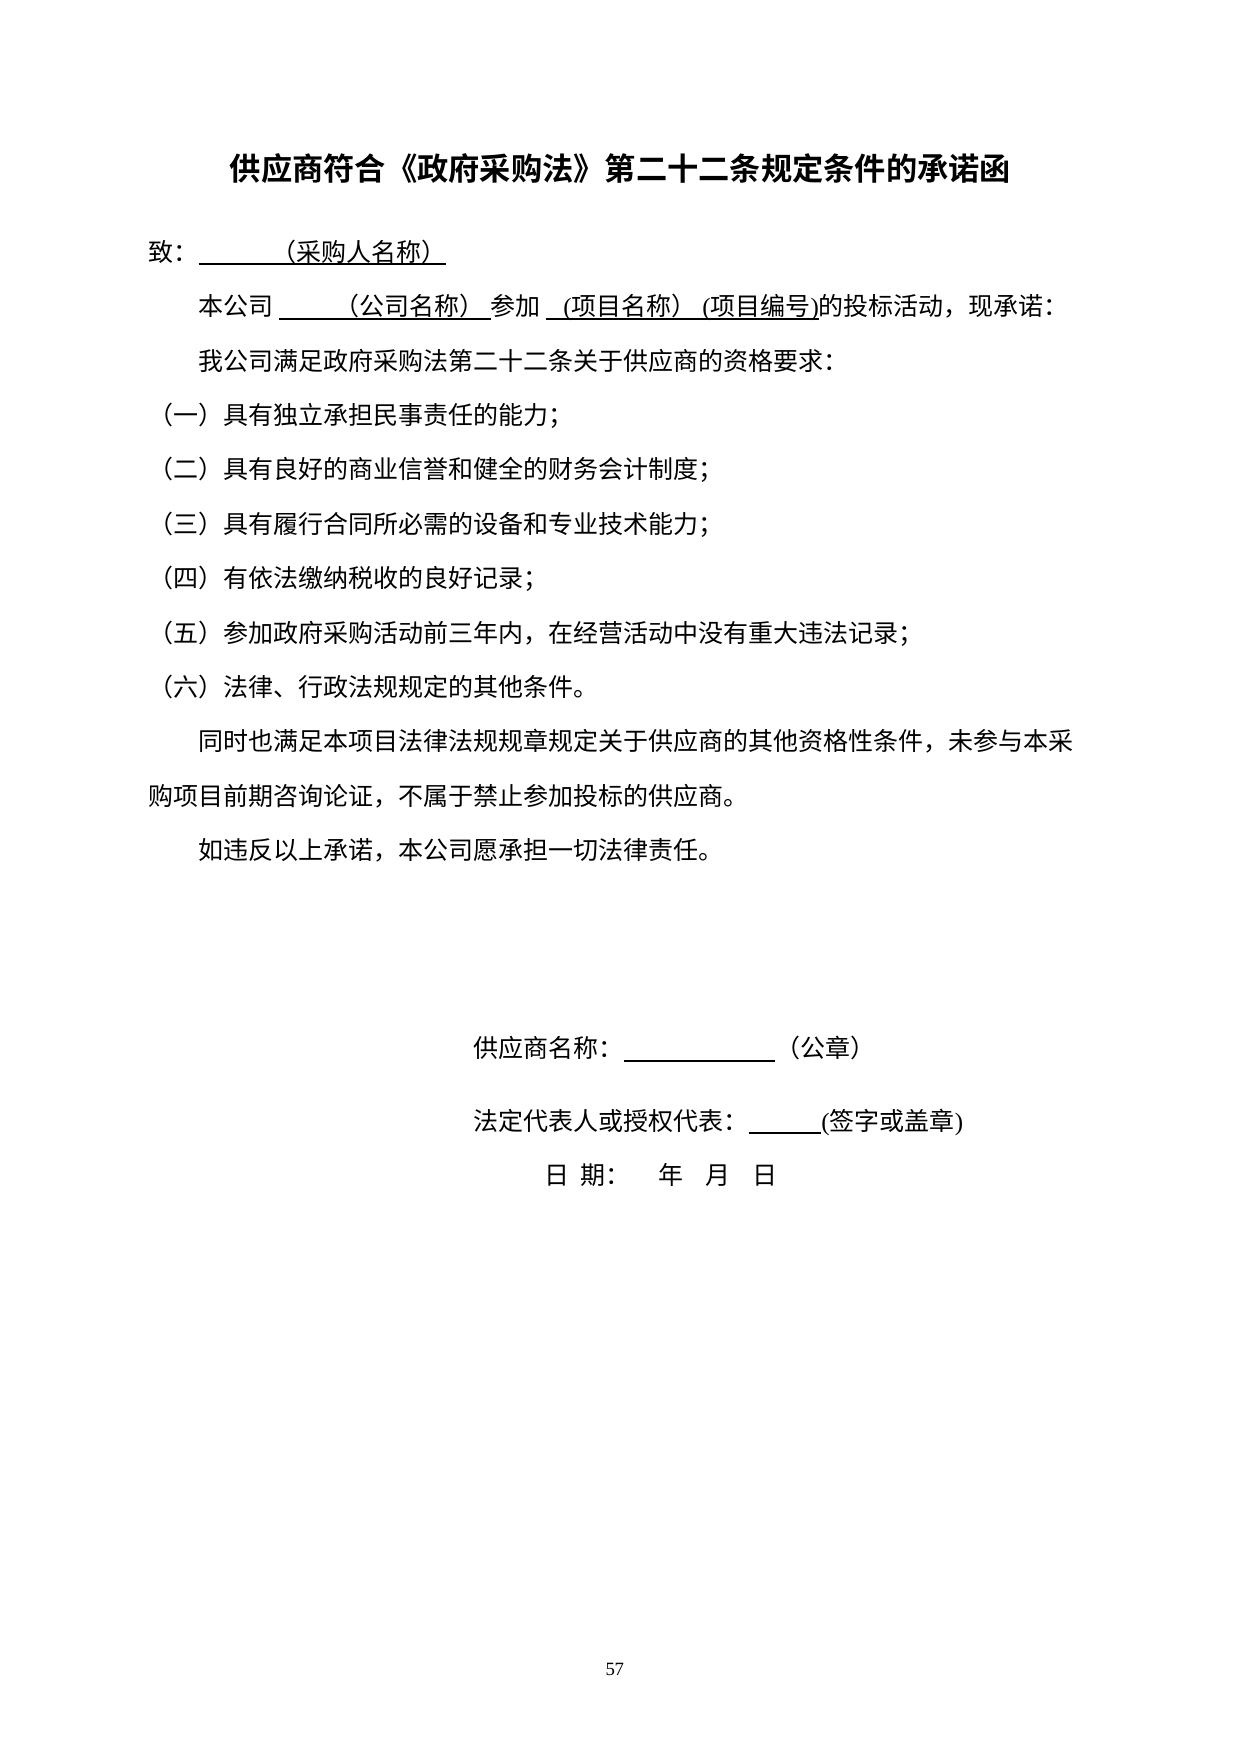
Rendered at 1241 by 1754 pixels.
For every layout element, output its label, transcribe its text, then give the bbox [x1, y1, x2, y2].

text 致： （采购人名称） [148, 232, 1092, 269]
text 供应商符合《政府采购法》第二十二条规定条件的承诺函 [148, 144, 1092, 189]
text （二）具有良好的商业信誉和健全的财务会计制度； [148, 450, 1092, 486]
text 同时也满足本项目法律法规规章规定关于供应商的其他资格性条件，未参与本采购项目前期咨询论证，不属于禁止参加投标的供应商。 [148, 722, 1092, 812]
text （一）具有独立承担民事责任的能力； [148, 396, 1092, 432]
text 如违反以上承诺，本公司愿承担一切法律责任。 [148, 831, 1092, 867]
text 日 期： 年 月 日 [148, 1156, 1092, 1192]
text （四）有依法缴纳税收的良好记录； [148, 559, 1092, 595]
text 我公司满足政府采购法第二十二条关于供应商的资格要求： [148, 341, 1092, 377]
text 本公司 （公司名称） 参加 (项目名称） (项目编号)的投标活动，现承诺： [148, 287, 1092, 323]
text （五）参加政府采购活动前三年内，在经营活动中没有重大违法记录； [148, 613, 1092, 649]
text 供应商名称： （公章） [148, 1029, 1092, 1065]
text 法定代表人或授权代表： (签字或盖章) [148, 1101, 1092, 1137]
text （六）法律、行政法规规定的其他条件。 [148, 667, 1092, 704]
text （三）具有履行合同所必需的设备和专业技术能力； [148, 504, 1092, 541]
